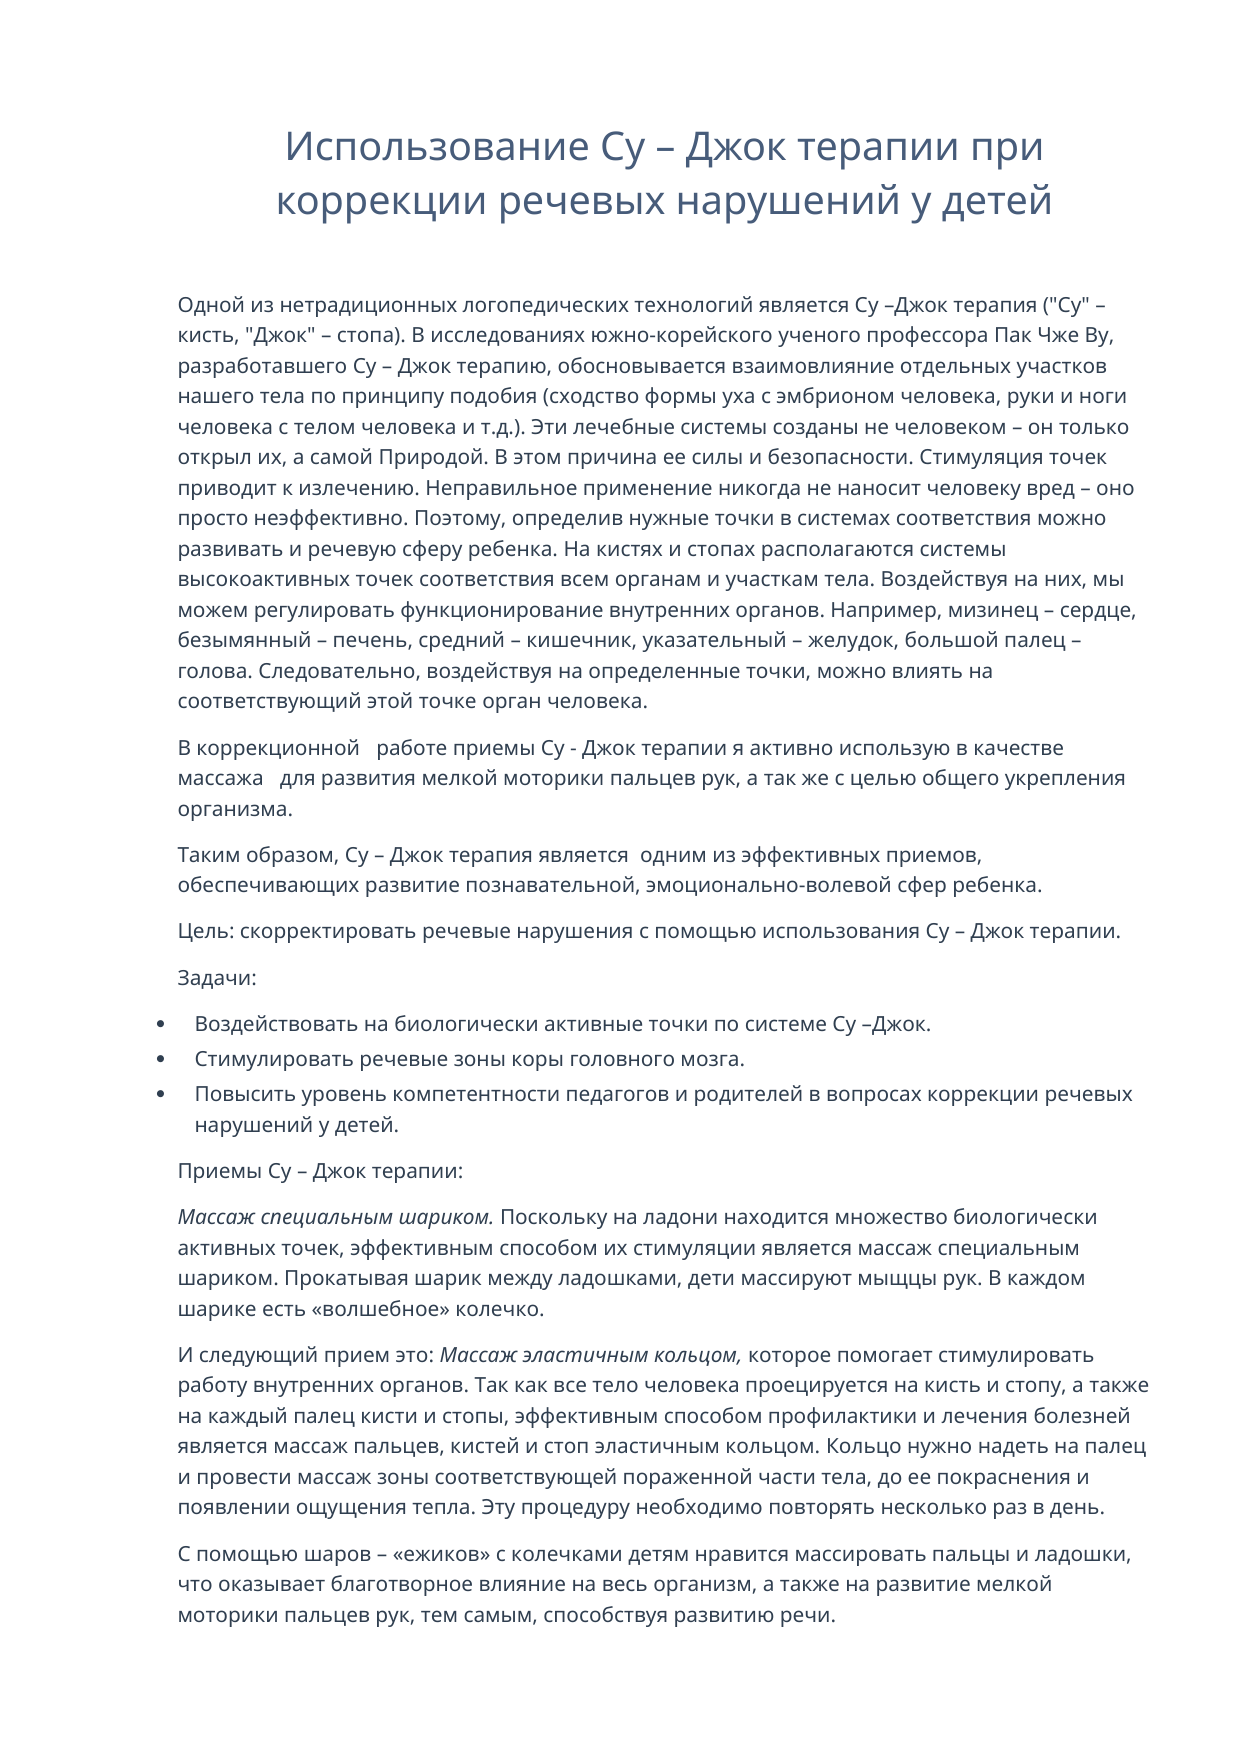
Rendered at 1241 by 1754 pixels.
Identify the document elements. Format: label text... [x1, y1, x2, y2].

list Повысить уровень компетентности педагогов и родителей в вопросах коррекции речевых нарушений у детей. [157, 1077, 1152, 1138]
text И следующий прием это: Массаж эластичным кольцом, которое помогает стимулировать работу внутренних органов. Так как все тело человека проецируется на кисть и стопу, а также на каждый палец кисти и стопы, эффективным способом профилактики и лечения болезней является массаж пальцев, кистей и стоп эластичным кольцом. Кольцо нужно надеть на палец и провести массаж зоны соответствующей пораженной части тела, до ее покраснения и появлении ощущения тепла. Эту процедуру необходимо повторять несколько раз в день. [177, 1338, 1152, 1521]
list Стимулировать речевые зоны коры головного мозга. [157, 1042, 1152, 1073]
text С помощью шаров – «ежиков» с колечками детям нравится массировать пальцы и ладошки, что оказывает благотворное влияние на весь организм, а также на развитие мелкой моторики пальцев рук, тем самым, способствуя развитию речи. [177, 1537, 1152, 1628]
text Задачи: [177, 961, 1152, 991]
text В коррекционной работе приемы Су - Джок терапии я активно использую в качестве массажа для развития мелкой моторики пальцев рук, а так же с целью общего укрепления организма. [177, 731, 1152, 822]
text Массаж специальным шариком. Поскольку на ладони находится множество биологически активных точек, эффективным способом их стимуляции является массаж специальным шариком. Прокатывая шарик между ладошками, дети массируют мыщцы рук. В каждом шарике есть «волшебное» колечко. [177, 1200, 1152, 1322]
text Приемы Су – Джок терапии: [177, 1154, 1152, 1184]
list Воздействовать на биологически активные точки по системе Су –Джок. [157, 1007, 1152, 1037]
text Использование Су – Джок терапии при коррекции речевых нарушений у детей [177, 118, 1152, 226]
text Таким образом, Су – Джок терапия является одним из эффективных приемов, обеспечивающих развитие познавательной, эмоционально-волевой сфер ребенка. [177, 838, 1152, 899]
text Одной из нетрадиционных логопедических технологий является Су –Джок терапия ("Су" – кисть, "Джок" – стопа). В исследованиях южно-корейского ученого профессора Пак Чже Ву, разработавшего Су – Джок терапию, обосновывается взаимовлияние отдельных участков нашего тела по принципу подобия (сходство формы уха с эмбрионом человека, руки и ноги человека с телом человека и т.д.). Эти лечебные системы созданы не человеком – он только открыл их, а самой Природой. В этом причина ее силы и безопасности. Стимуляция точек приводит к излечению. Неправильное применение никогда не наносит человеку вред – оно просто неэффективно. Поэтому, определив нужные точки в системах соответствия можно развивать и речевую сферу ребенка. На кистях и стопах располагаются системы высокоактивных точек соответствия всем органам и участкам тела. Воздействуя на них, мы можем регулировать функционирование внутренних органов. Например, мизинец – сердце, безымянный – печень, средний – кишечник, указательный – желудок, большой палец – голова. Следовательно, воздействуя на определенные точки, можно влиять на соответствующий этой точке орган человека. [177, 288, 1152, 715]
text Цель: скорректировать речевые нарушения с помощью использования Су – Джок терапии. [177, 914, 1152, 945]
